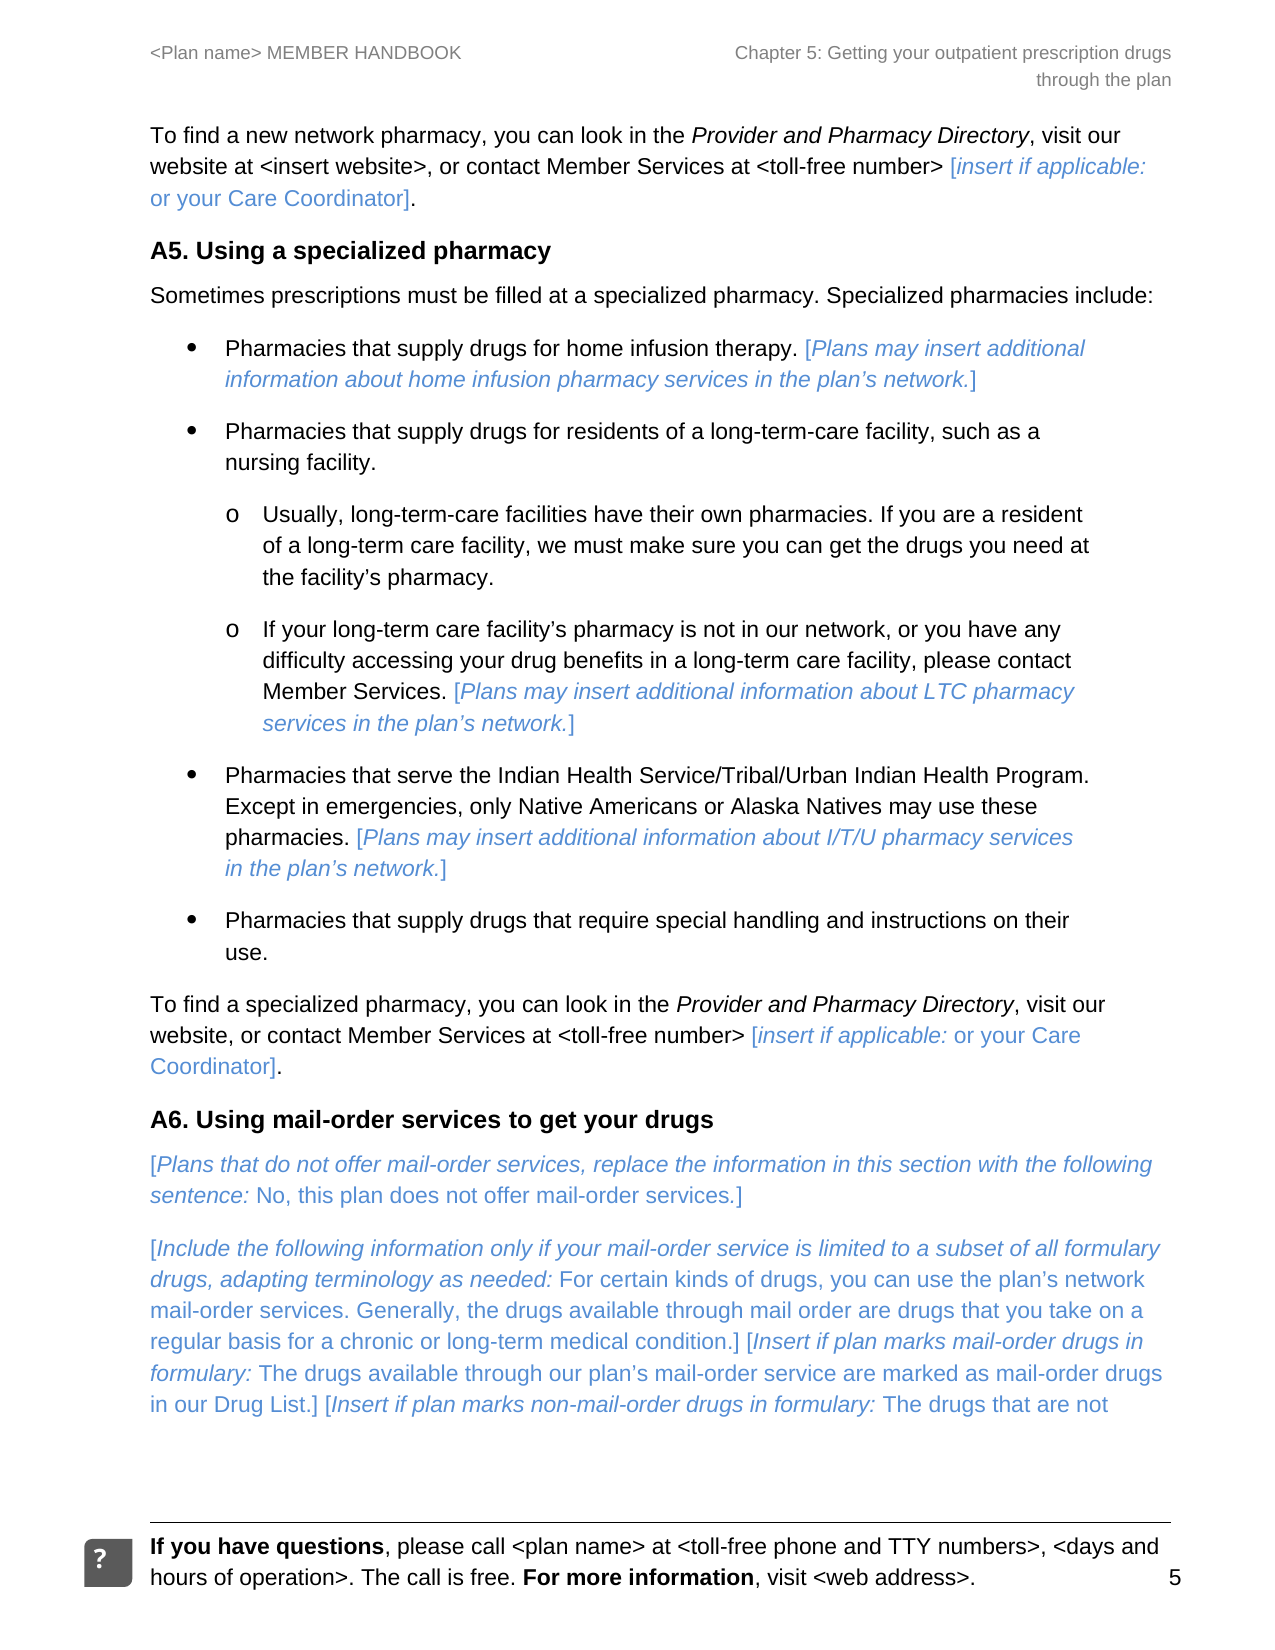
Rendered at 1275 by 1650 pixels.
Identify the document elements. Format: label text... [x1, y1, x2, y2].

list Pharmacies that supply drugs that require special handling and instructions on their use. [187, 904, 1096, 966]
list To find a specialized pharmacy, you can look in the Provider and Pharmacy Directory, visit our website, or contact Member Services at <toll-free number> [insert if applicable: or your Care Coordinator]. [150, 987, 1171, 1081]
list To find a new network pharmacy, you can look in the Provider and Pharmacy Directory, visit our website at <insert website>, or contact Member Services at <toll-free number> [insert if applicable: or your Care Coordinator]. [150, 118, 1171, 212]
list Usually, long-term-care facilities have their own pharmacies. If you are a resident of a long-term care facility, we must make sure you can get the drugs you need at the facility’s pharmacy. [225, 498, 1096, 591]
text [Plans that do not offer mail-order services, replace the information in this section with the following sentence: No, this plan does not offer mail-order services.] [150, 1148, 1171, 1210]
list Pharmacies that supply drugs for home infusion therapy. [Plans may insert additional information about home infusion pharmacy services in the plan’s network.] [187, 331, 1096, 393]
list If your long-term care facility’s pharmacy is not in our network, or you have any difficulty accessing your drug benefits in a long-term care facility, please contact Member Services. [Plans may insert additional information about LTC pharmacy services in the plan’s network.] [225, 612, 1096, 737]
list Pharmacies that serve the Indian Health Service/Tribal/Urban Indian Health Program. Except in emergencies, only Native Americans or Alaska Natives may use these pharmacies. [Plans may insert additional information about I/T/U pharmacy services in the plan’s network.] [187, 758, 1096, 883]
subtitle A5. Using a specialized pharmacy [150, 233, 1096, 266]
list Pharmacies that supply drugs for residents of a long-term-care facility, such as a nursing facility. [187, 414, 1096, 477]
text Sometimes prescriptions must be filled at a specialized pharmacy. Specialized pharmacies include: [150, 279, 1171, 310]
subtitle A6. Using mail-order services to get your drugs [150, 1102, 1096, 1135]
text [150, 1231, 1171, 1418]
